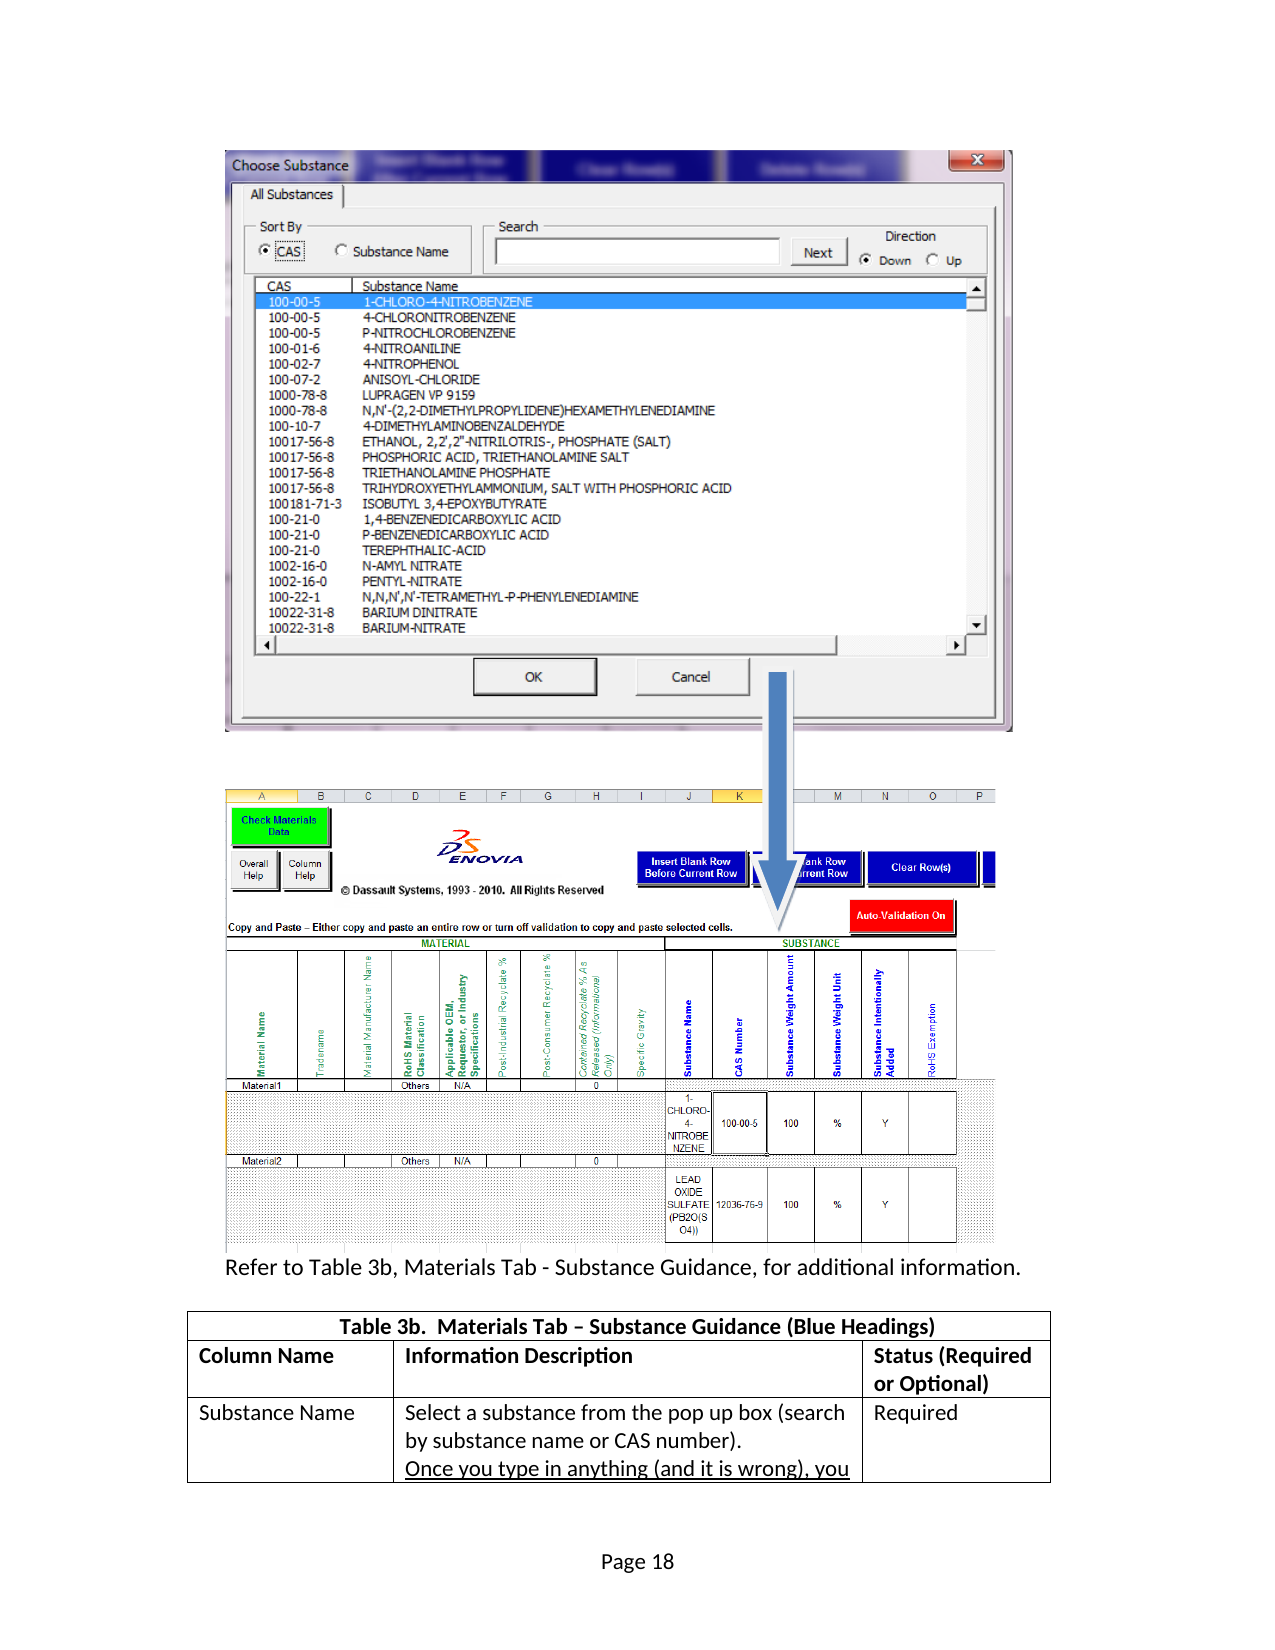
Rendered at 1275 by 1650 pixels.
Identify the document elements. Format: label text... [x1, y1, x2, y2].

table_cell Status (Required or Optional) [863, 1341, 1050, 1397]
table_cell Required [863, 1398, 1050, 1482]
picture [225, 789, 996, 1253]
text Refer to Table 3b, Materials Tab - Substance Guidance, for additional information. [187, 1252, 1041, 1282]
table_cell Substance Name [188, 1398, 393, 1482]
picture [225, 150, 1013, 732]
table_header Table 3b. Materials Tab – Substance Guidance (Blue Headings) [188, 1312, 1050, 1340]
table_cell Information Description [394, 1341, 862, 1397]
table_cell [394, 1398, 862, 1482]
table_cell Column Name [188, 1341, 393, 1397]
